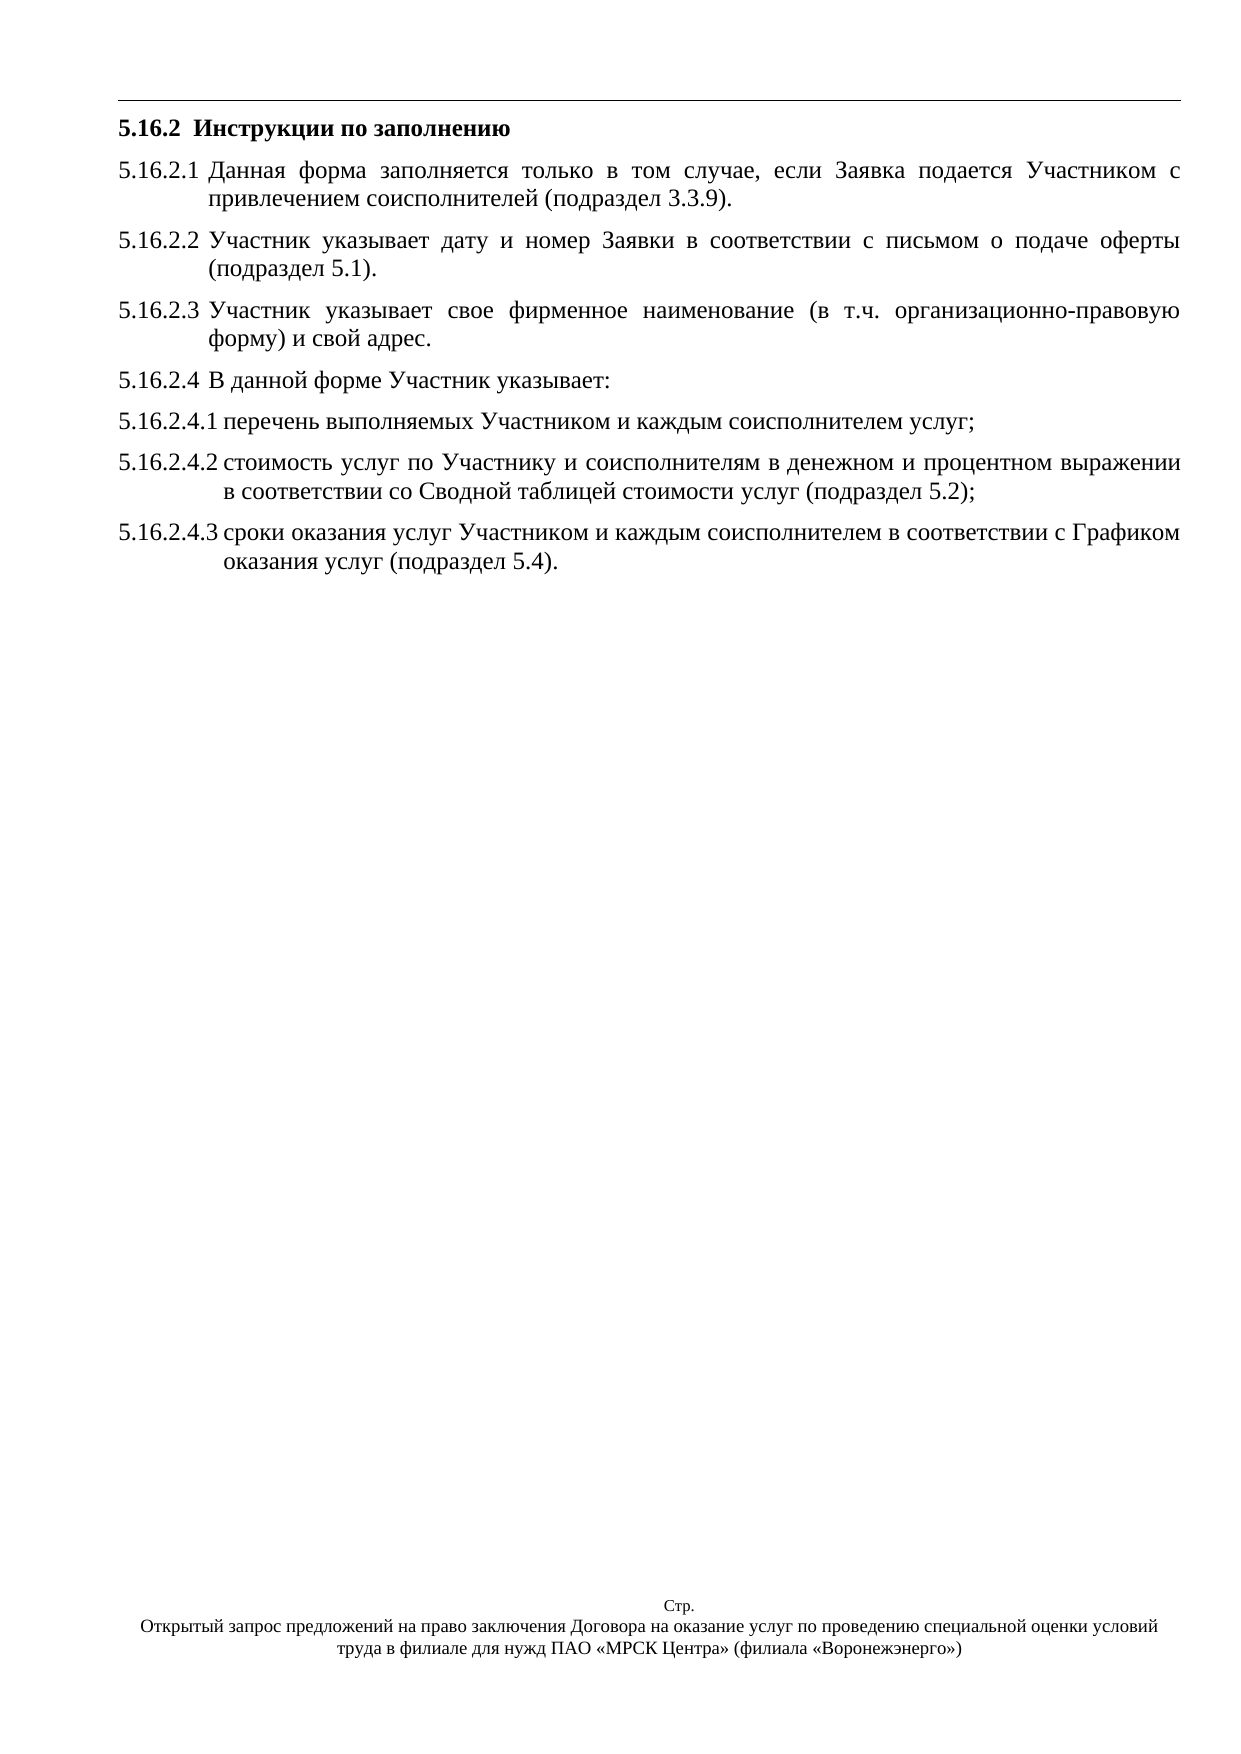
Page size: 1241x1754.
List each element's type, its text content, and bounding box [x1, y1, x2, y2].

list В данной форме Участник указывает: [118, 365, 1181, 393]
list Участник указывает свое фирменное наименование (в т.ч. организационно-правовую форму) и свой адрес. [118, 295, 1181, 352]
list сроки оказания услуг Участником и каждым соисполнителем в соответствии с Графиком оказания услуг (подраздел 5.4). [118, 517, 1181, 575]
list стоимость услуг по Участнику и соисполнителям в денежном и процентном выражении в соответствии со Сводной таблицей стоимости услуг (подраздел 5.2); [118, 447, 1181, 505]
list Данная форма заполняется только в том случае, если Заявка подается Участником с привлечением соисполнителей (подраздел 3.3.9). [118, 155, 1181, 212]
list перечень выполняемых Участником и каждым соисполнителем услуг; [118, 406, 1181, 435]
list Участник указывает дату и номер Заявки в соответствии с письмом о подаче оферты (подраздел 5.1). [118, 225, 1181, 282]
subtitle Инструкции по заполнению [118, 113, 1181, 142]
